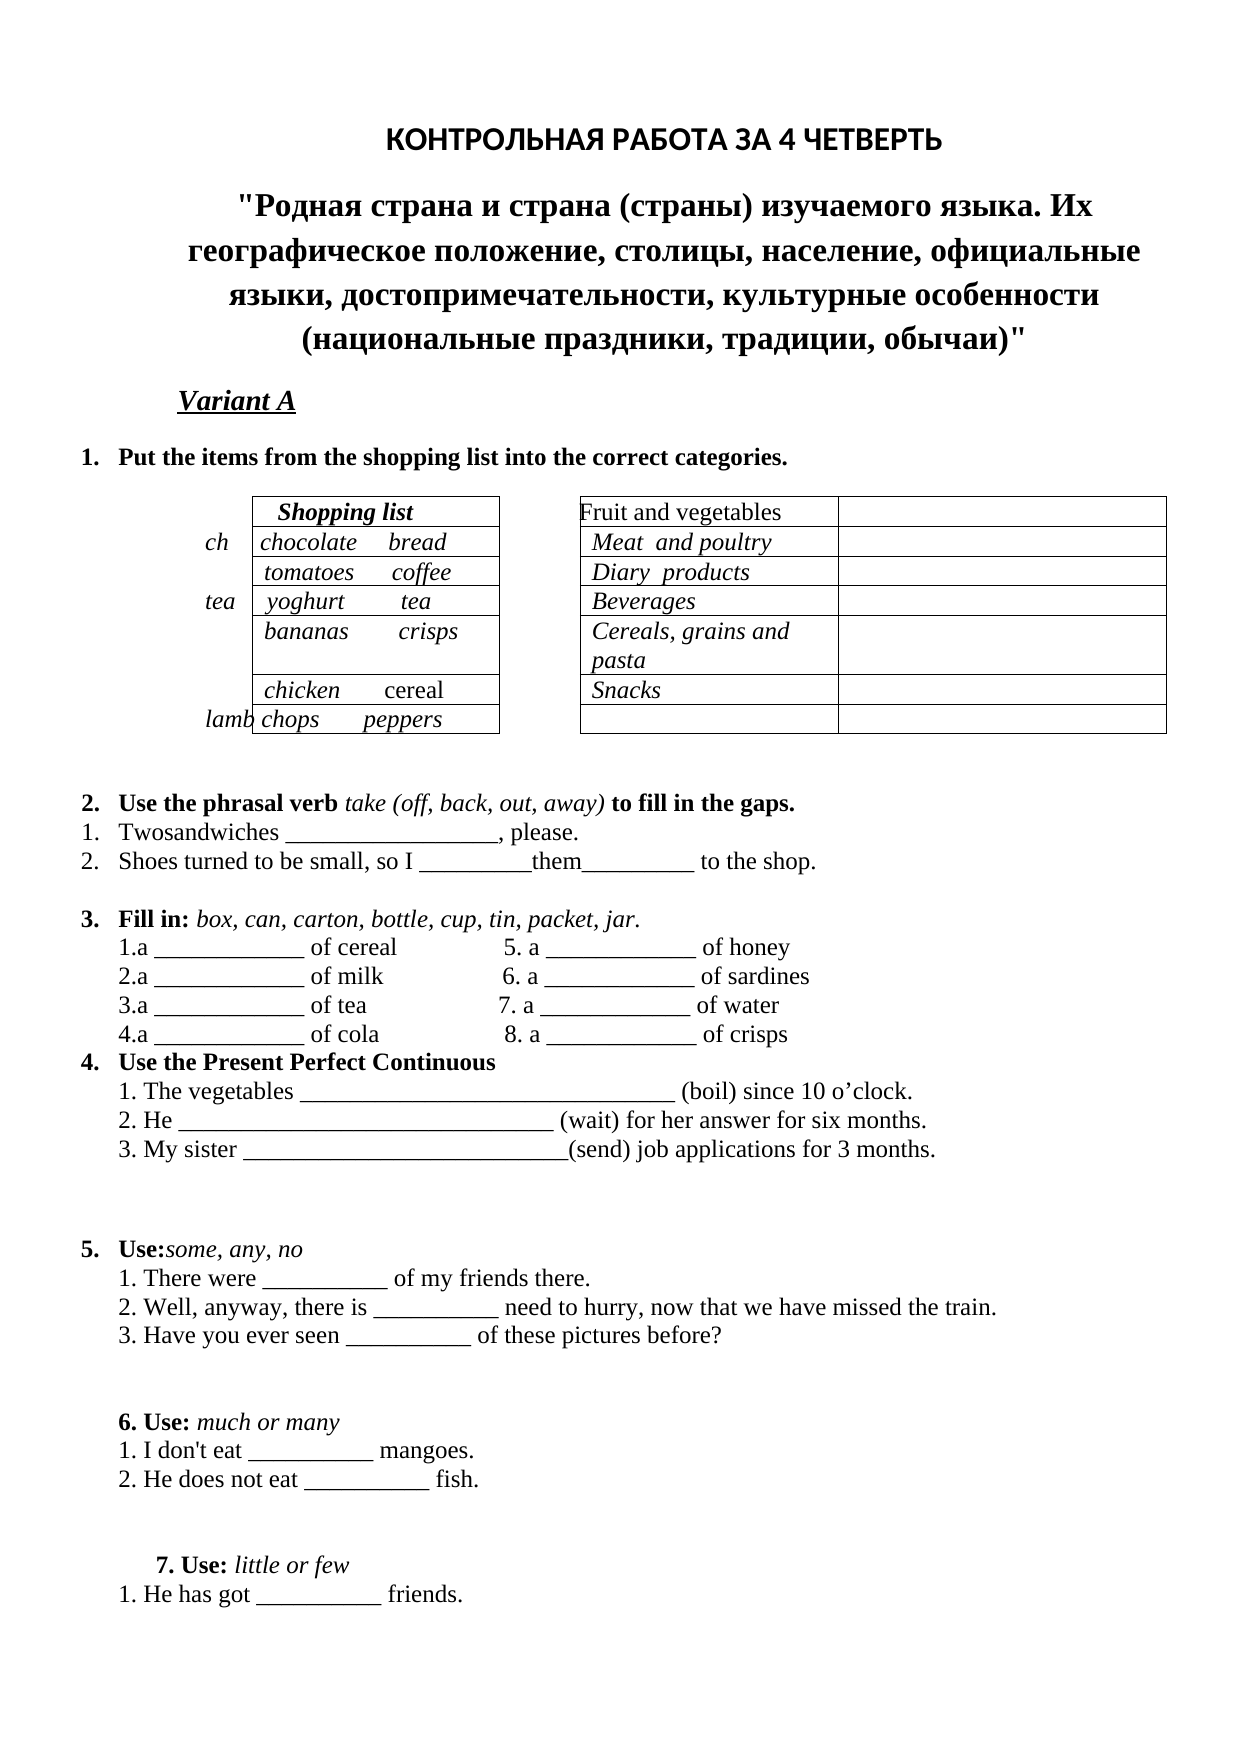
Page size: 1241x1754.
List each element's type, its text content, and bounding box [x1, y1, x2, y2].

text 1. There were __________ of my friends there. [118, 1263, 1152, 1292]
list Put the items from the shopping list into the correct categories. [81, 442, 1152, 471]
list Twosandwiches _________________, please. [81, 817, 1152, 846]
text 2.a ____________ of milk 6. a ____________ of sardines [118, 961, 1152, 990]
table_cell bananas crisps [253, 616, 499, 674]
text 3. Have you ever seen __________ of these pictures before? [118, 1321, 1152, 1349]
table_cell [839, 527, 1166, 556]
table_cell Diary products [581, 557, 838, 585]
table_cell [839, 705, 1166, 733]
text 2. He does not eat __________ fish. [118, 1464, 1152, 1493]
table_cell lamb chops peppers [253, 705, 499, 733]
list Fill in: box, can, carton, bottle, cup, tin, packet, jar. [81, 904, 1152, 932]
text 1. I don't eat __________ mangoes. [118, 1436, 1152, 1464]
text "Родная страна и страна (страны) изучаемого языка. Их географическое положение, столицы, население, официальные языки, достопримечательности, культурные особенности (национальные праздники, традиции, обычаи)" [177, 186, 1152, 356]
table_cell tea yoghurt tea [253, 586, 499, 615]
list Use:some, any, no [81, 1234, 1152, 1263]
table_cell ch chocolate bread [253, 527, 499, 556]
table_cell chicken cereal [253, 675, 499, 703]
text 1. The vegetables ______________________________ (boil) since 10 o’clock. [118, 1076, 1152, 1105]
table_header [839, 497, 1166, 526]
text 1.a ____________ of cereal 5. a ____________ of honey [118, 932, 1152, 961]
text 2. Well, anyway, there is __________ need to hurry, now that we have missed the train. [118, 1292, 1152, 1321]
table_cell [839, 675, 1166, 703]
table_header Shopping list [253, 497, 499, 526]
list Use the phrasal verb take (off, back, out, away) to fill in the gaps. [81, 788, 1152, 817]
list Use the Present Perfect Continuous [81, 1047, 1152, 1076]
table_cell Cereals, grains and pasta [581, 616, 838, 674]
text 7. Use: little or few [118, 1551, 1152, 1579]
text 3. My sister __________________________(send) job applications for 3 months. [118, 1134, 1152, 1162]
text 2. He ______________________________ (wait) for her answer for six months. [118, 1105, 1152, 1134]
text КОНТРОЛЬНАЯ РАБОТА ЗА 4 ЧЕТВЕРТЬ [177, 118, 1152, 159]
text 3.a ____________ of tea 7. a ____________ of water [118, 990, 1152, 1019]
text 4.a ____________ of cola 8. a ____________ of crisps [118, 1019, 1152, 1047]
table_cell Meat and poultry [581, 527, 838, 556]
table_cell [839, 616, 1166, 674]
table_cell Beverages [581, 586, 838, 615]
table_cell [581, 705, 838, 733]
table_cell [839, 557, 1166, 585]
table_cell tomatoes coffee [253, 557, 499, 585]
table_cell [839, 586, 1166, 615]
list Shoes turned to be small, so I _________them_________ to the shop. [81, 846, 1152, 874]
table_cell Snacks [581, 675, 838, 703]
text Variant A [177, 383, 1152, 416]
table_header [500, 496, 580, 733]
text 1. He has got __________ friends. [118, 1579, 1152, 1608]
table_header Fruit and vegetables [581, 497, 838, 526]
text 6. Use: much or many [118, 1407, 1152, 1436]
